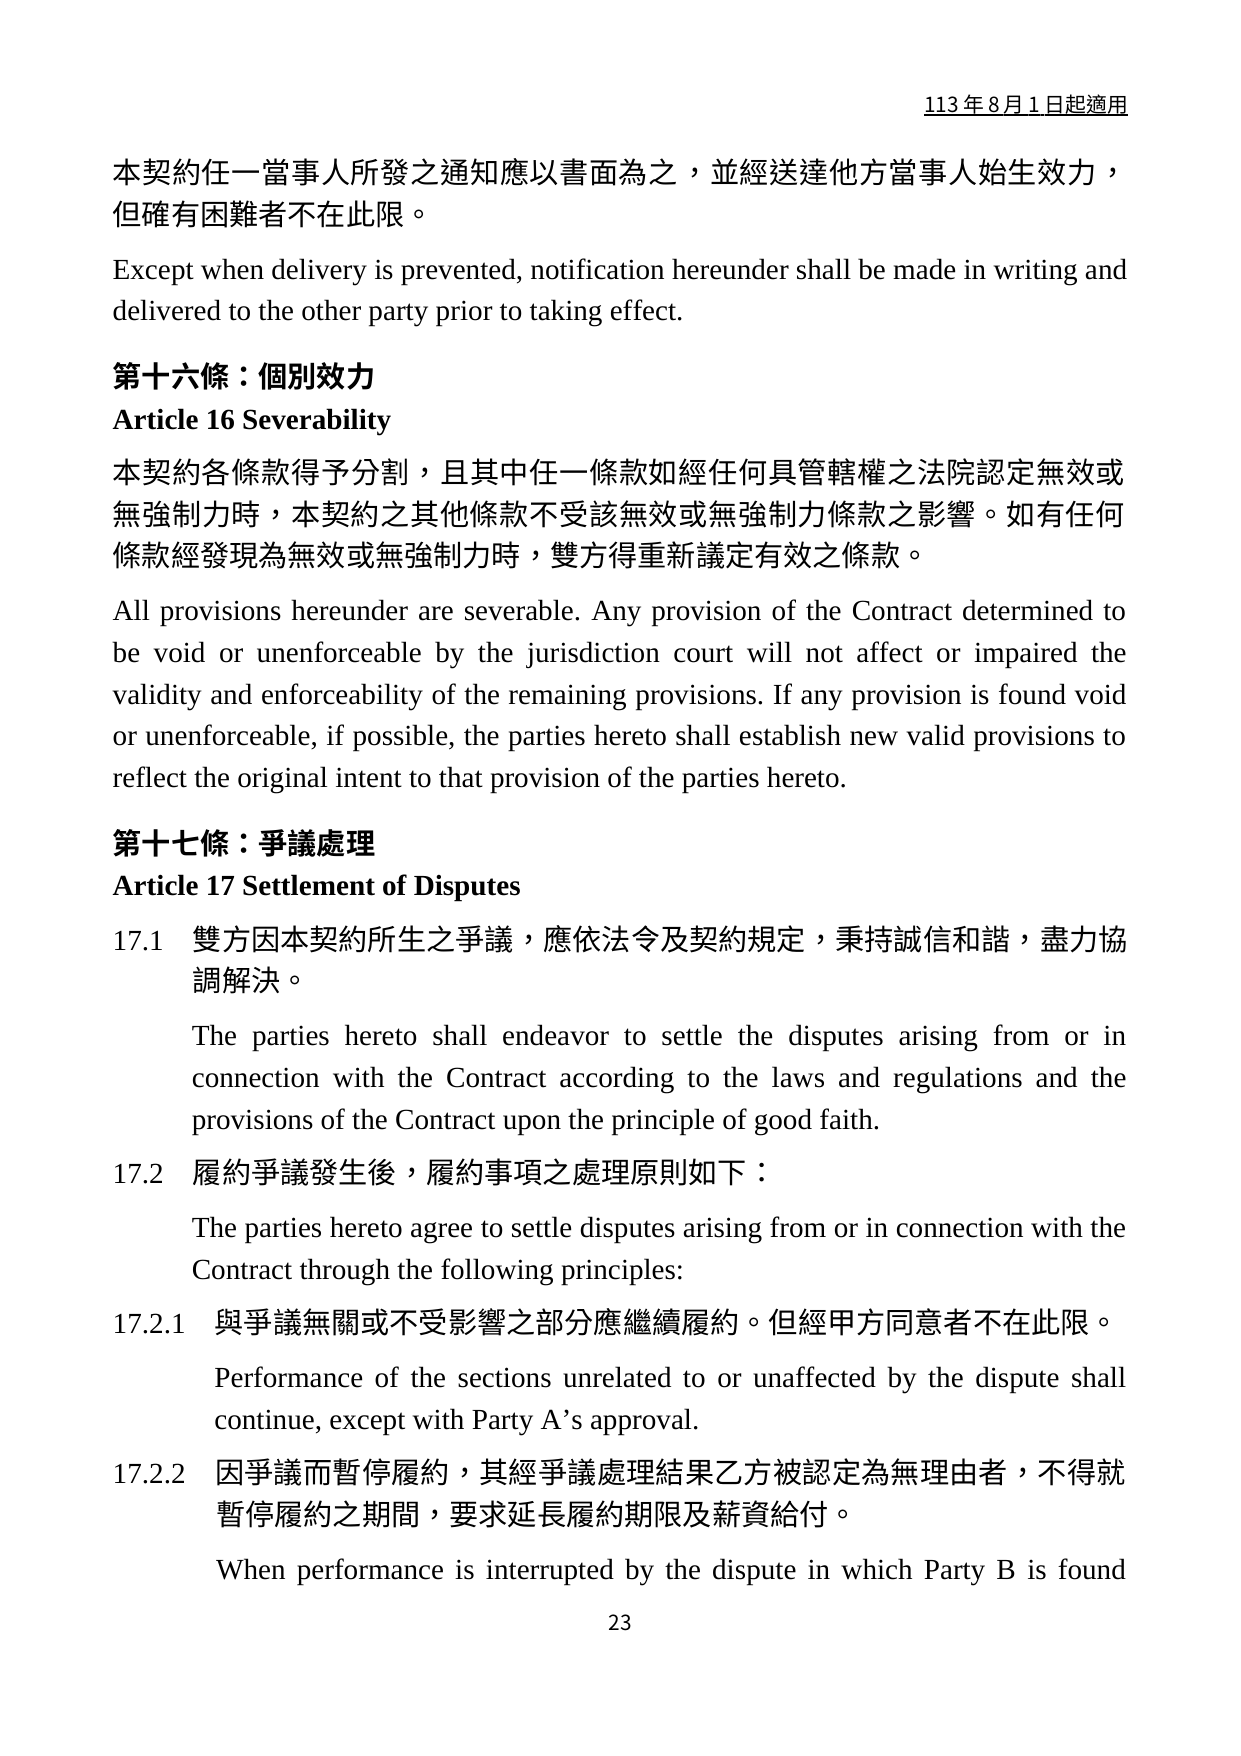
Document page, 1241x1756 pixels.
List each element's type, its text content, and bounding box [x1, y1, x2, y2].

list The parties hereto shall endeavor to settle the disputes arising from or in connection with the Contract according to the laws and regulations and the provisions of the Contract upon the principle of good faith. [192, 1012, 1128, 1137]
text 17.2.1 與爭議無關或不受影響之部分應繼續履約。但經甲方同意者不在此限。 [112, 1300, 1128, 1342]
text 17.2 履約爭議發生後，履約事項之處理原則如下： [112, 1150, 1128, 1192]
text Except when delivery is prevented, notification hereunder shall be made in writing and delivered to the other party prior to taking effect. [112, 246, 1128, 329]
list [216, 1546, 1128, 1587]
list 17.2.2 因爭議而暫停履約，其經爭議處理結果乙方被認定為無理由者，不得就暫停履約之期間，要求延長履約期限及薪資給付。 [112, 1450, 1128, 1533]
subtitle Article 17 Settlement of Disputes [112, 862, 1128, 904]
subtitle 第十七條：爭議處理 [112, 821, 1128, 862]
list 17.1 雙方因本契約所生之爭議，應依法令及契約規定，秉持誠信和諧，盡力協調解決。 [112, 917, 1128, 1000]
text All provisions hereunder are severable. Any provision of the Contract determined to be void or unenforceable by the jurisdiction court will not affect or impaired the validity and enforceability of the remaining provisions. If any provision is found void or unenforceable, if possible, the parties hereto shall establish new valid provisions to reflect the original intent to that provision of the parties hereto. [112, 587, 1128, 796]
text 本契約各條款得予分割，且其中任一條款如經任何具管轄權之法院認定無效或無強制力時，本契約之其他條款不受該無效或無強制力條款之影響。如有任何條款經發現為無效或無強制力時，雙方得重新議定有效之條款。 [112, 450, 1128, 575]
text Performance of the sections unrelated to or unaffected by the dispute shall continue, except with Party A’s approval. [214, 1354, 1128, 1437]
text 本契約任一當事人所發之通知應以書面為之，並經送達他方當事人始生效力，但確有困難者不在此限。 [112, 150, 1128, 233]
subtitle Article 16 Severability [112, 396, 1128, 437]
list The parties hereto agree to settle disputes arising from or in connection with the Contract through the following principles: [192, 1204, 1128, 1287]
subtitle 第十六條：個別效力 [112, 354, 1128, 396]
